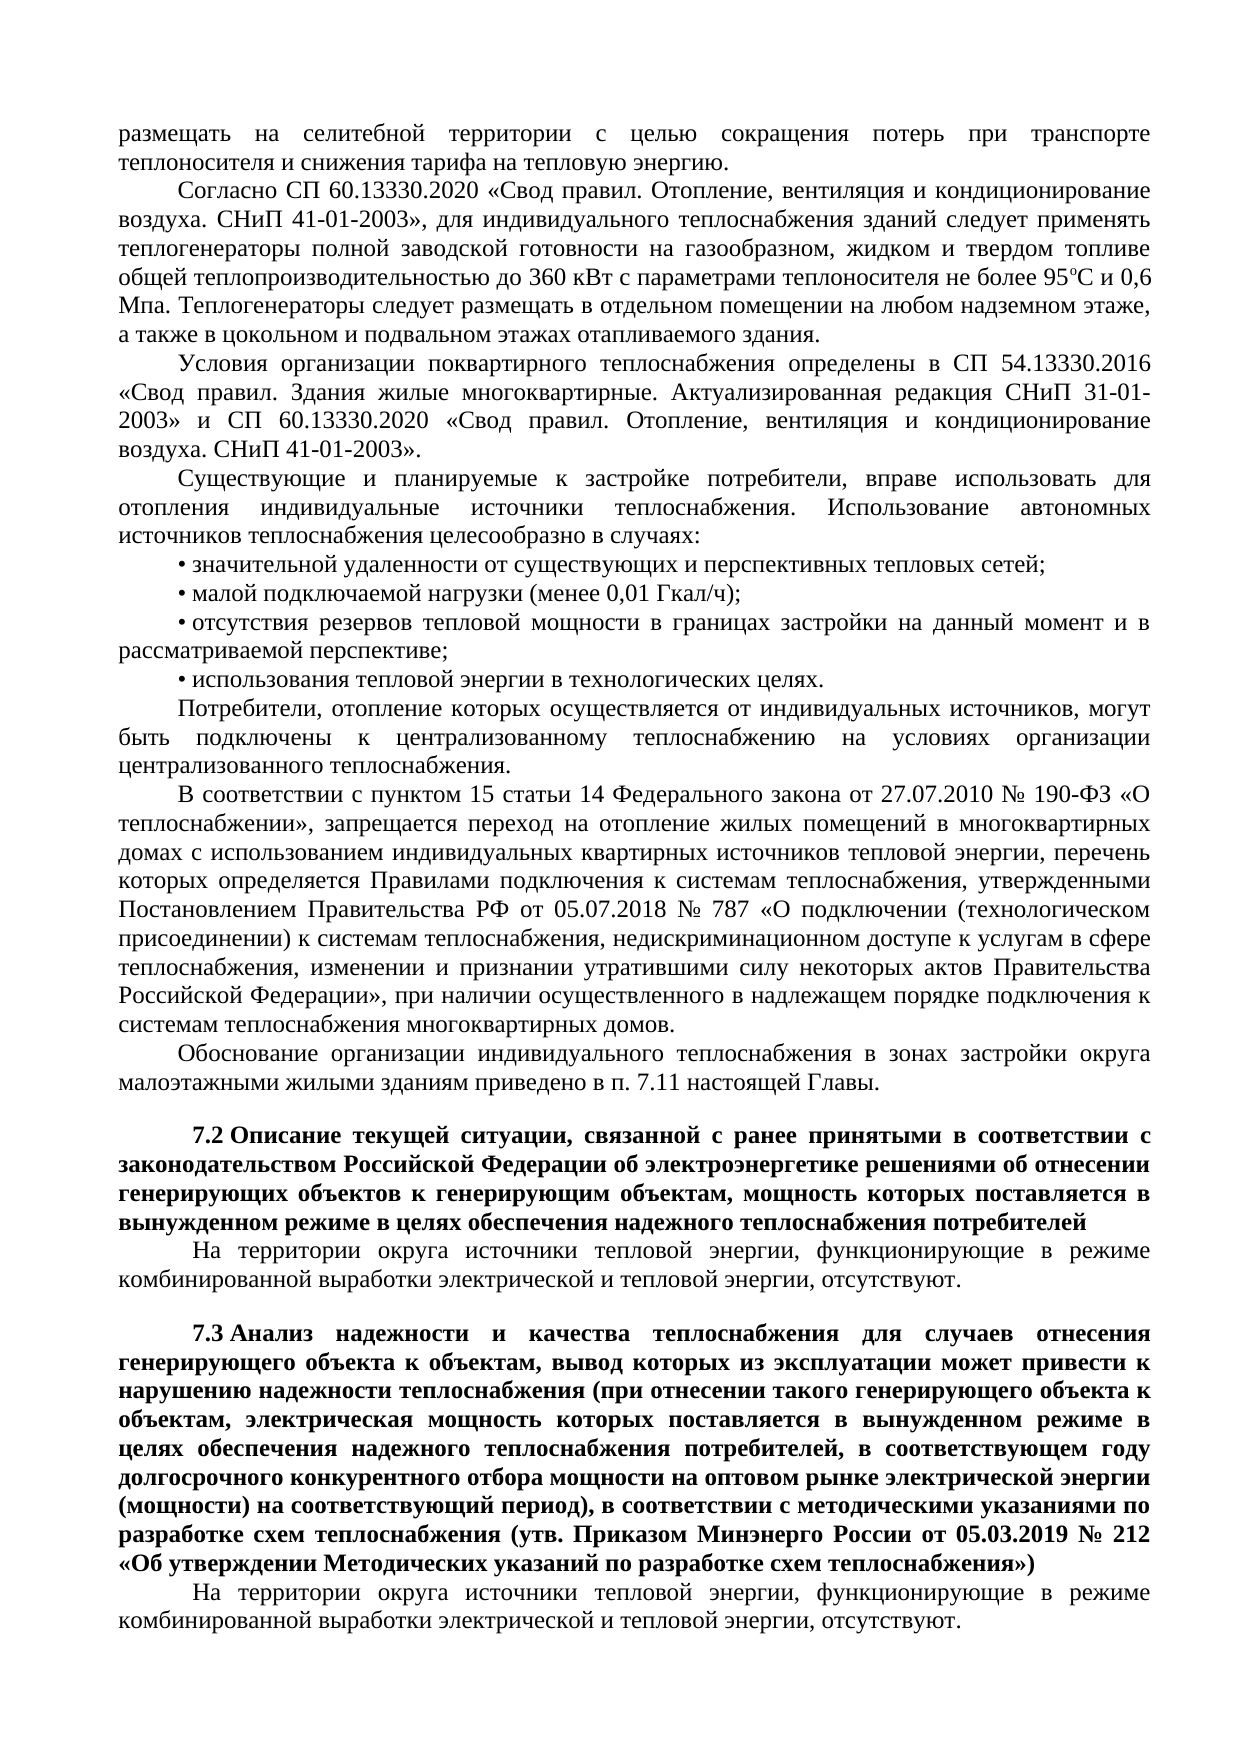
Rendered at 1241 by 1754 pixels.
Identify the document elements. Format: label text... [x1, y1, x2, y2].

text В соответствии с пунктом 15 статьи 14 Федерального закона от 27.07.2010 № 190-ФЗ «О теплоснабжении», запрещается переход на отопление жилых помещений в многоквартирных домах с использованием индивидуальных квартирных источников тепловой энергии, перечень которых определяется Правилами подключения к системам теплоснабжения, утвержденными Постановлением Правительства РФ от 05.07.2018 № 787 «О подключении (технологическом присоединении) к системам теплоснабжения, недискриминационном доступе к услугам в сфере теплоснабжения, изменении и признании утратившими силу некоторых актов Правительства Российской Федерации», при наличии осуществленного в надлежащем порядке подключения к системам теплоснабжения многоквартирных домов. [118, 779, 1152, 1038]
text • значительной удаленности от существующих и перспективных тепловых сетей; [118, 549, 1152, 578]
text Согласно СП 60.13330.2020 «Свод правил. Отопление, вентиляция и кондиционирование воздуха. СНиП 41-01-2003», для индивидуального теплоснабжения зданий следует применять теплогенераторы полной заводской готовности на газообразном, жидком и твердом топливе общей теплопроизводительностью до 360 кВт с параметрами теплоносителя не более 95оС и 0,6 Мпа. Теплогенераторы следует размещать в отдельном помещении на любом надземном этаже, а также в цокольном и подвальном этажах отапливаемого здания. [118, 176, 1152, 348]
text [118, 118, 1152, 176]
text Потребители, отопление которых осуществляется от индивидуальных источников, могут быть подключены к централизованному теплоснабжению на условиях организации централизованного теплоснабжения. [118, 693, 1152, 779]
text Обоснование организации индивидуального теплоснабжения в зонах застройки округа малоэтажными жилыми зданиям приведено в п. 7.11 настоящей Главы. [118, 1038, 1152, 1096]
text На территории округа источники тепловой энергии, функционирующие в режиме комбинированной выработки электрической и тепловой энергии, отсутствуют. [118, 1236, 1152, 1293]
text Условия организации поквартирного теплоснабжения определены в СП 54.13330.2016 «Свод правил. Здания жилые многоквартирные. Актуализированная редакция СНиП 31-01-2003» и СП 60.13330.2020 «Свод правил. Отопление, вентиляция и кондиционирование воздуха. СНиП 41-01-2003». [118, 348, 1152, 463]
text На территории округа источники тепловой энергии, функционирующие в режиме комбинированной выработки электрической и тепловой энергии, отсутствуют. [118, 1577, 1152, 1634]
text • малой подключаемой нагрузки (менее 0,01 Гкал/ч); [118, 578, 1152, 607]
text • отсутствия резервов тепловой мощности в границах застройки на данный момент и в рассматриваемой перспективе; [118, 607, 1152, 664]
subtitle 7.3 Анализ надежности и качества теплоснабжения для случаев отнесения генерирующего объекта к объектам, вывод которых из эксплуатации может привести к нарушению надежности теплоснабжения (при отнесении такого генерирующего объекта к объектам, электрическая мощность которых поставляется в вынужденном режиме в целях обеспечения надежного теплоснабжения потребителей, в соответствующем году долгосрочного конкурентного отбора мощности на оптовом рынке электрической энергии (мощности) на соответствующий период), в соответствии с методическими указаниями по разработке схем теплоснабжения (утв. Приказом Минэнерго России от 05.03.2019 № 212 «Об утверждении Методических указаний по разработке схем теплоснабжения») [118, 1318, 1152, 1577]
subtitle 7.2 Описание текущей ситуации, связанной с ранее принятыми в соответствии с законодательством Российской Федерации об электроэнергетике решениями об отнесении генерирующих объектов к генерирующим объектам, мощность которых поставляется в вынужденном режиме в целях обеспечения надежного теплоснабжения потребителей [118, 1121, 1152, 1236]
text • использования тепловой энергии в технологических целях. [118, 664, 1152, 693]
text Существующие и планируемые к застройке потребители, вправе использовать для отопления индивидуальные источники теплоснабжения. Использование автономных источников теплоснабжения целесообразно в случаях: [118, 463, 1152, 549]
